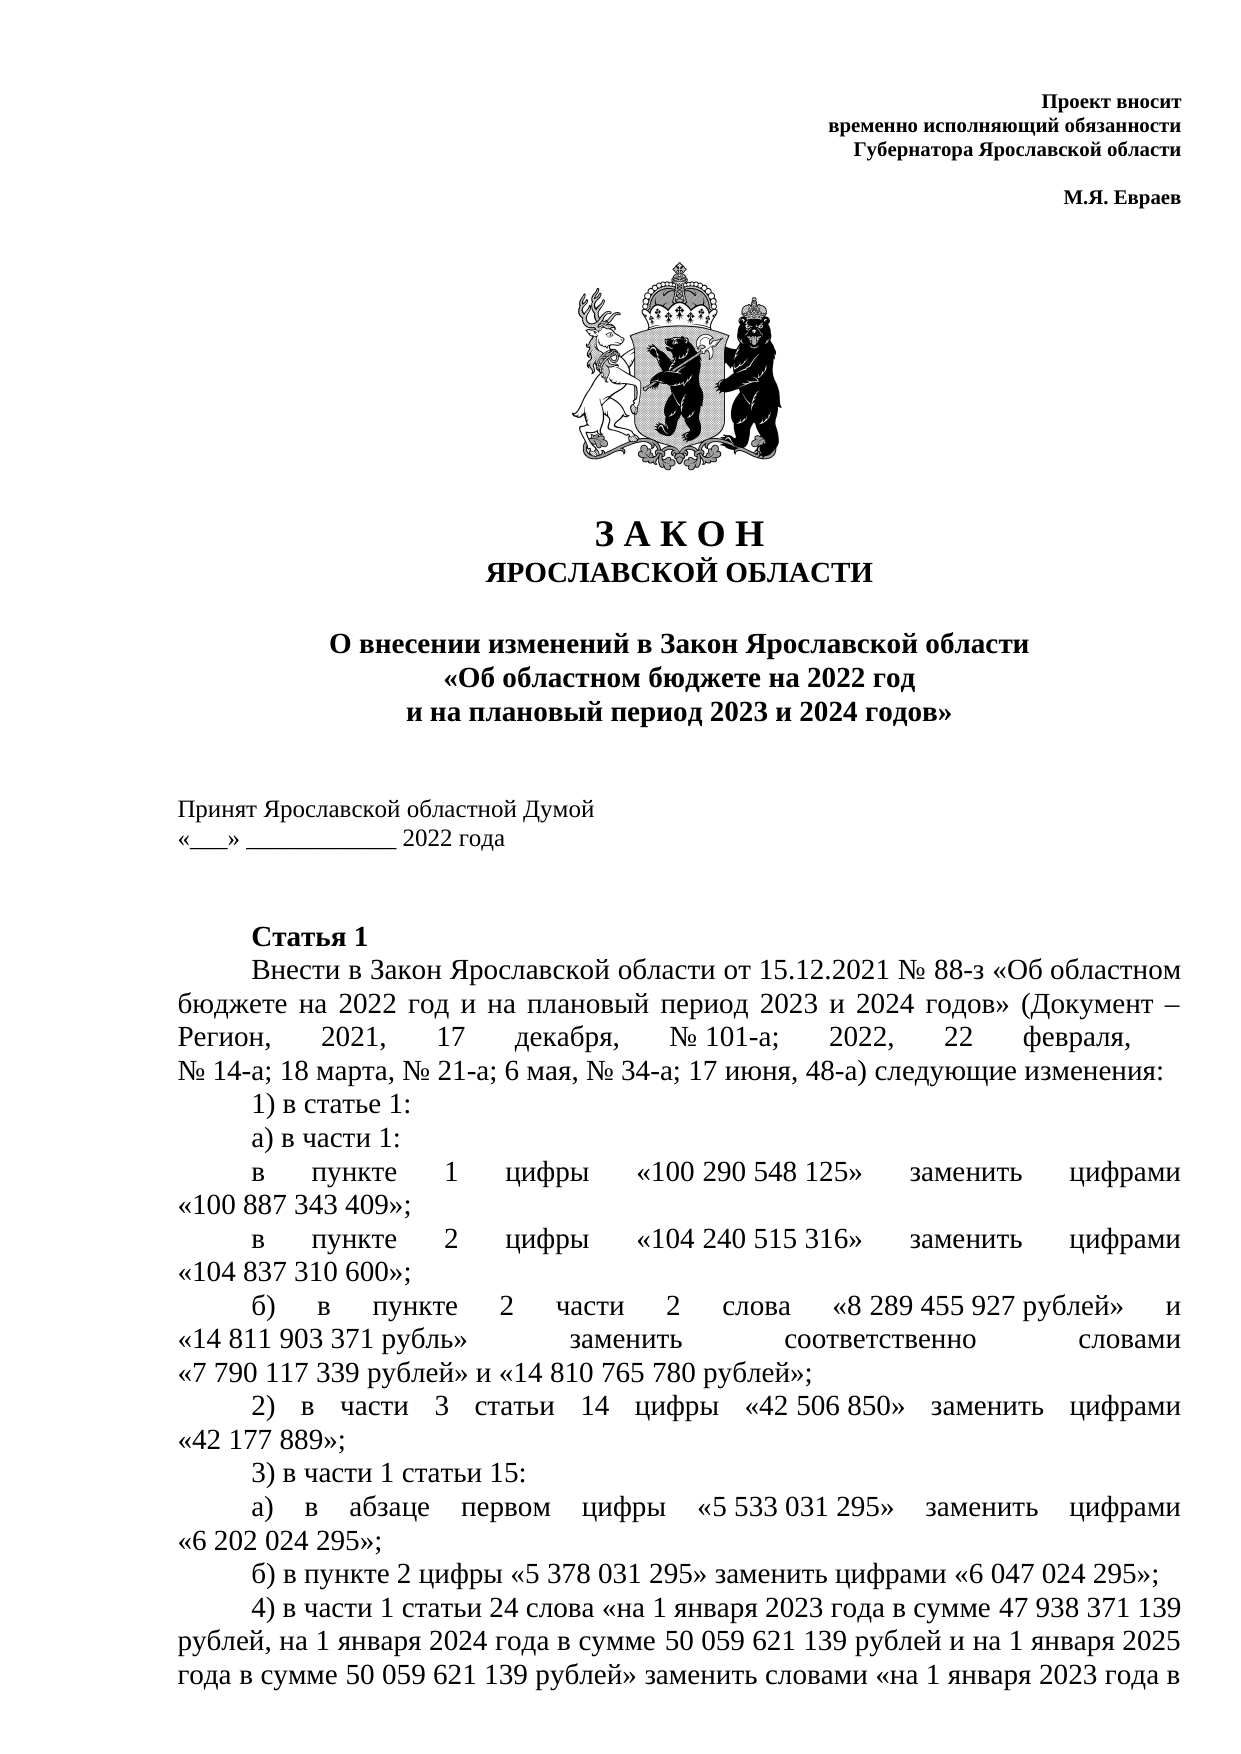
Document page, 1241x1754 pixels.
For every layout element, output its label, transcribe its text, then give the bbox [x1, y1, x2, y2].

text а) в абзаце первом цифры «5 533 031 295» заменить цифрами «6 202 024 295»; [177, 1489, 1181, 1556]
text а) в части 1: [177, 1120, 1181, 1154]
text «___» ____________ 2022 года [177, 823, 1181, 852]
text 1) в статье 1: [177, 1087, 1181, 1120]
text и на плановый период 2023 и 2024 годов» [177, 694, 1181, 727]
text в пункте 2 цифры «104 240 515 316» заменить цифрами «104 837 310 600»; [177, 1221, 1181, 1288]
text 2) в части 3 статьи 14 цифры «42 506 850» заменить цифрами «42 177 889»; [177, 1388, 1181, 1456]
text Статья 1 [177, 919, 1181, 952]
text Внести в Закон Ярославской области от 15.12.2021 № 88-з «Об областном бюджете на 2022 год и на плановый период 2023 и 2024 годов» (Документ – Регион, 2021, 17 декабря, № 101-а; 2022, 22 февраля, № 14-а; 18 марта, № 21-а; 6 мая, № 34-а; 17 июня, 48-а) следующие изменения: [177, 952, 1181, 1087]
text б) в пункте 2 цифры «5 378 031 295» заменить цифрами «6 047 024 295»; [177, 1556, 1181, 1590]
text 3) в части 1 статьи 15: [177, 1456, 1181, 1489]
text Губернатора Ярославской области [177, 137, 1181, 161]
text О внесении изменений в Закон Ярославской области [177, 627, 1181, 660]
text ЯРОСЛАВСКОЙ ОБЛАСТИ [177, 555, 1181, 588]
text временно исполняющий обязанности [177, 113, 1181, 137]
text З А К О Н [177, 512, 1181, 555]
text «Об областном бюджете на 2022 год [177, 660, 1181, 694]
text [177, 1590, 1181, 1690]
text б) в пункте 2 части 2 слова «8 289 455 927 рублей» и «14 811 903 371 рубль» заменить соответственно словами «7 790 117 339 рублей» и «14 810 765 780 рублей»; [177, 1288, 1181, 1388]
picture [566, 257, 793, 483]
text Проект вносит [177, 89, 1181, 113]
text Принят Ярославской областной Думой [177, 794, 1181, 823]
text в пункте 1 цифры «100 290 548 125» заменить цифрами «100 887 343 409»; [177, 1154, 1181, 1221]
text М.Я. Евраев [177, 185, 1181, 209]
